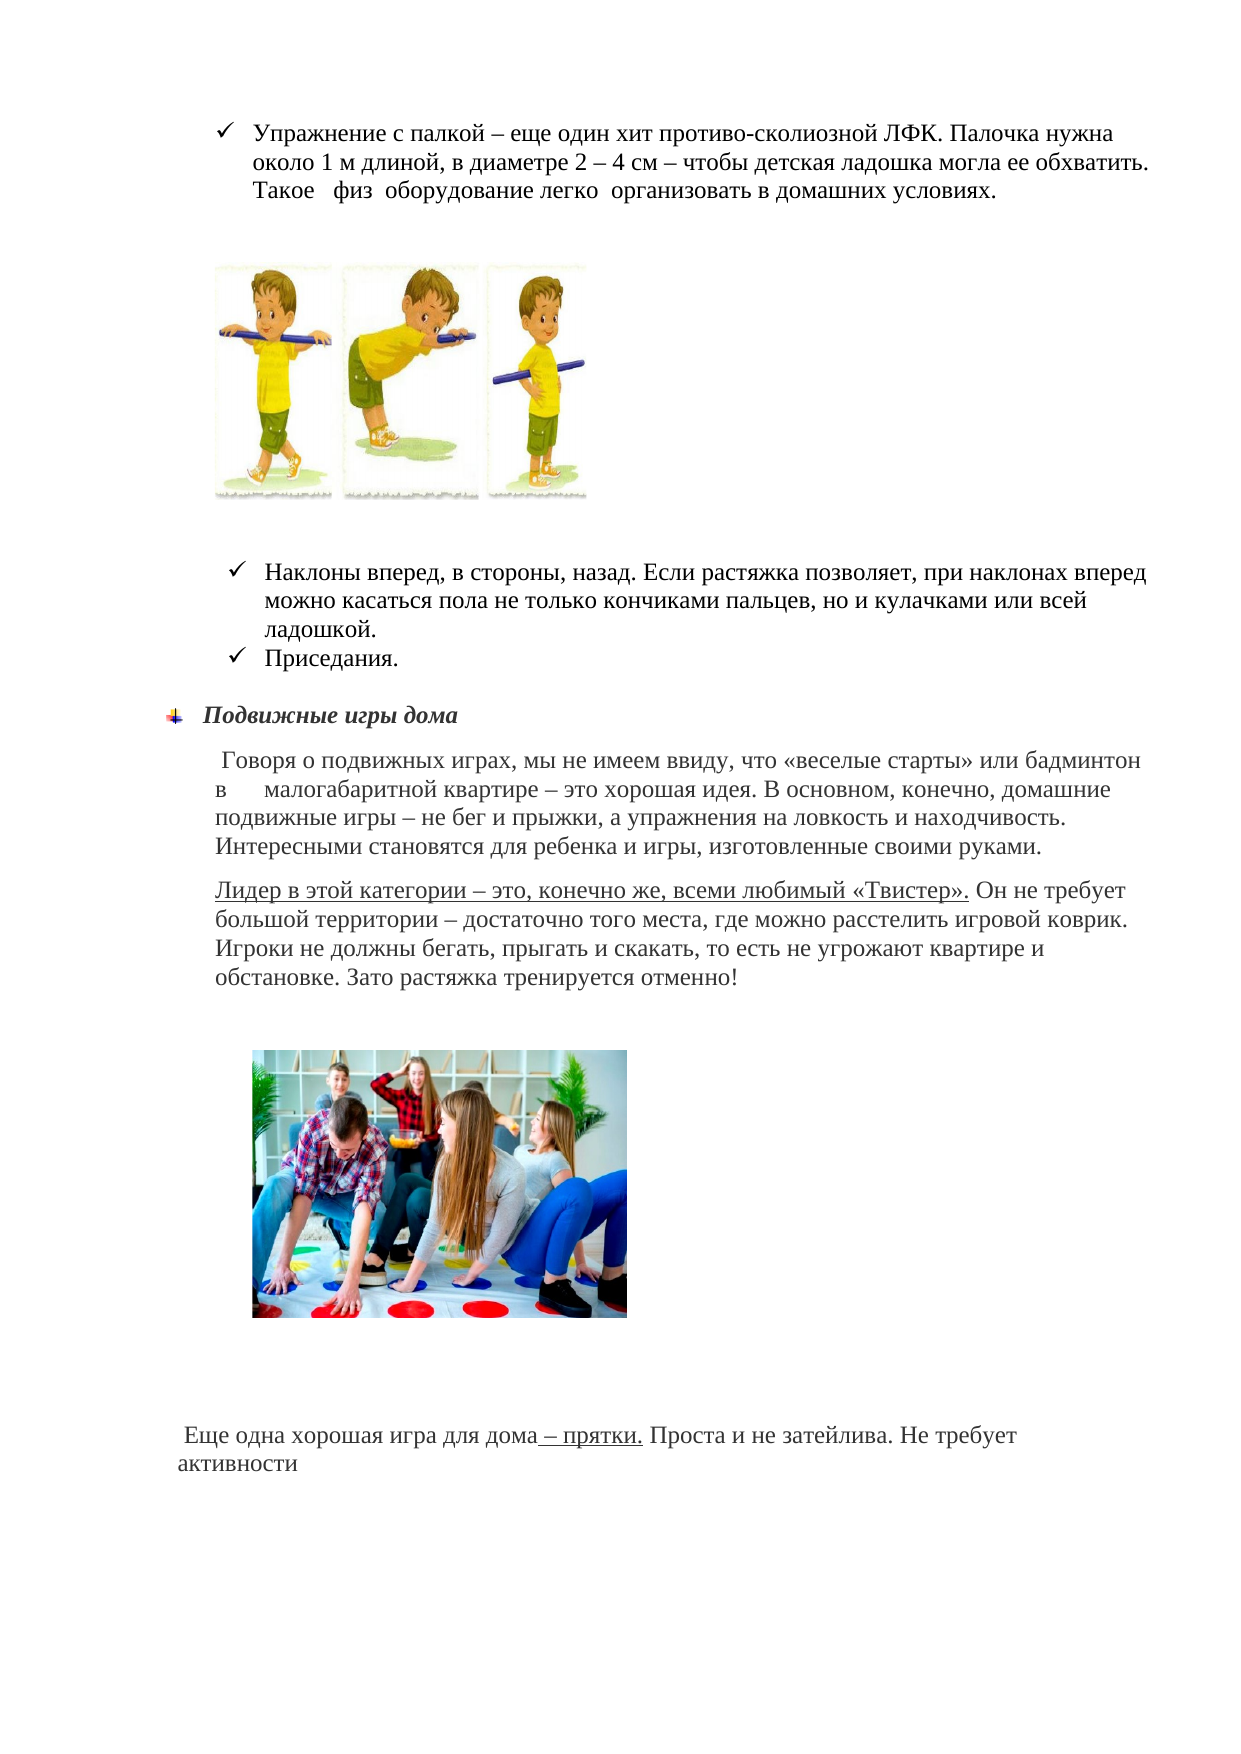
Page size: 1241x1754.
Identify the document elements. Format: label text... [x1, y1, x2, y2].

list Подвижные игры дома [165, 701, 1152, 729]
picture [166, 707, 183, 724]
text Еще одна хорошая игра для дома – прятки. Проста и не затейлива. Не требует активности [177, 1420, 1152, 1477]
picture [252, 1050, 627, 1318]
list Упражнение с палкой – еще один хит противо-сколиозной ЛФК. Палочка нужна около 1 м длиной, в диаметре 2 – 4 см – чтобы детская ладошка могла ее обхватить. Такое физ оборудование легко организовать в домашних условиях. [997, 118, 1152, 204]
picture [214, 262, 587, 500]
picture [252, 1230, 258, 1260]
list Наклоны вперед, в стороны, назад. Если растяжка позволяет, при наклонах вперед можно касаться пола не только кончиками пальцев, но и кулачками или всей ладошкой. [377, 557, 1152, 643]
text Лидер в этой категории – это, конечно же, всеми любимый «Твистер». Он не требует большой территории – достаточно того места, где можно расстелить игровой коврик. Игроки не должны бегать, прыгать и скакать, то есть не угрожают квартире и обстановке. Зато растяжка тренируется отменно! [215, 876, 1152, 991]
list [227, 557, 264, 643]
list Приседания. [227, 643, 1152, 672]
text Говоря о подвижных играх, мы не имеем ввиду, что «веселые старты» или бадминтон в малогабаритной квартире – это хорошая идея. В основном, конечно, домашние подвижные игры – не бег и прыжки, а упражнения на ловкость и находчивость. Интересными становятся для ребенка и игры, изготовленные своими руками. [215, 745, 1152, 860]
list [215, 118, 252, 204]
